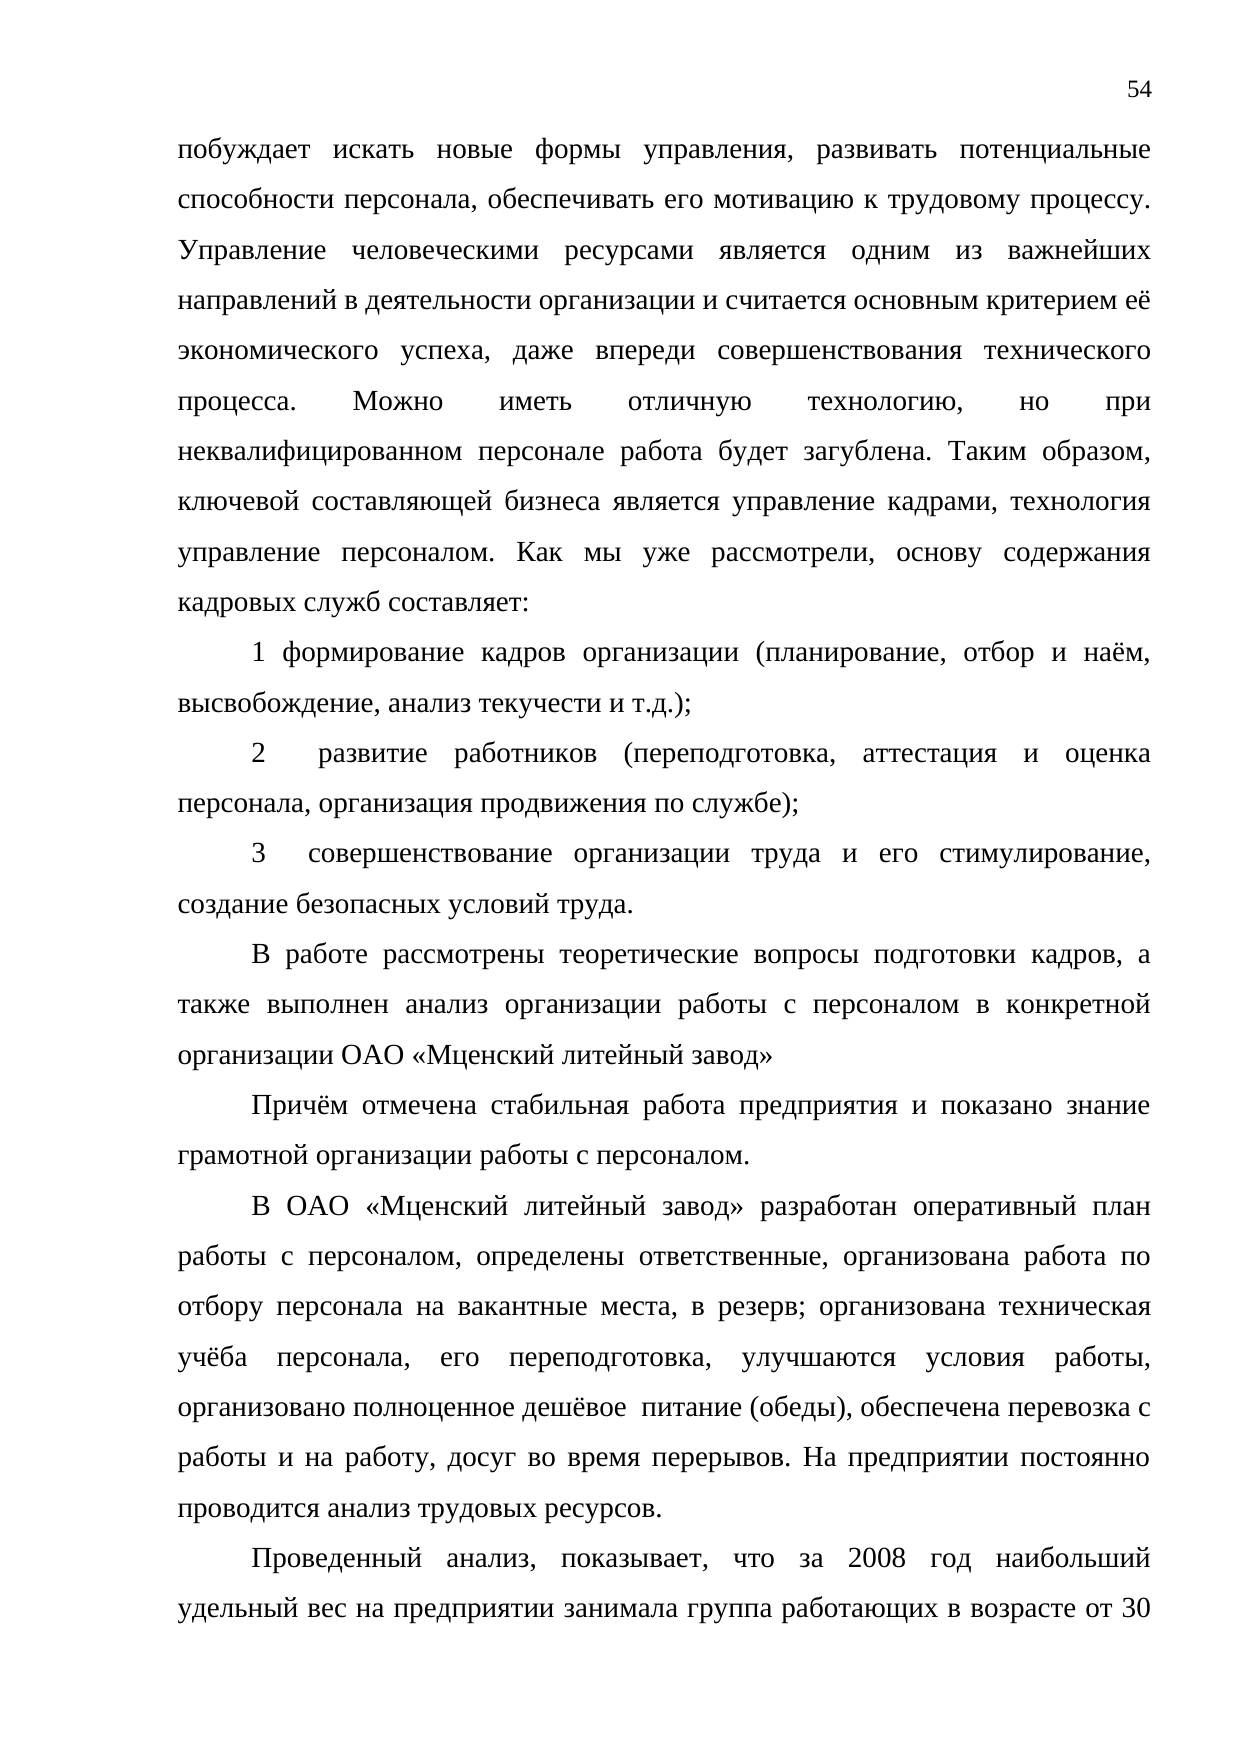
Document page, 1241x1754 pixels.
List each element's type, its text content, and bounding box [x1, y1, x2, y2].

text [177, 1540, 1152, 1624]
text 3 совершенствование организации труда и его стимулирование, создание безопасных условий труда. [177, 836, 1152, 919]
text В работе рассмотрены теоретические вопросы подготовки кадров, а также выполнен анализ организации работы с персоналом в конкретной организации ОАО «Мценский литейный завод» [177, 936, 1152, 1070]
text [177, 131, 1152, 618]
text В ОАО «Мценский литейный завод» разработан оперативный план работы с персоналом, определены ответственные, организована работа по отбору персонала на вакантные места, в резерв; организована техническая учёба персонала, его переподготовка, улучшаются условия работы, организовано полноценное дешёвое питание (обеды), обеспечена перевозка с работы и на работу, досуг во время перерывов. На предприятии постоянно проводится анализ трудовых ресурсов. [177, 1188, 1152, 1523]
text 2 развитие работников (переподготовка, аттестация и оценка персонала, организация продвижения по службе); [177, 735, 1152, 819]
text Причём отмечена стабильная работа предприятия и показано знание грамотной организации работы с персоналом. [177, 1087, 1152, 1171]
text 1 формирование кадров организации (планирование, отбор и наём, высвобождение, анализ текучести и т.д.); [177, 634, 1152, 718]
